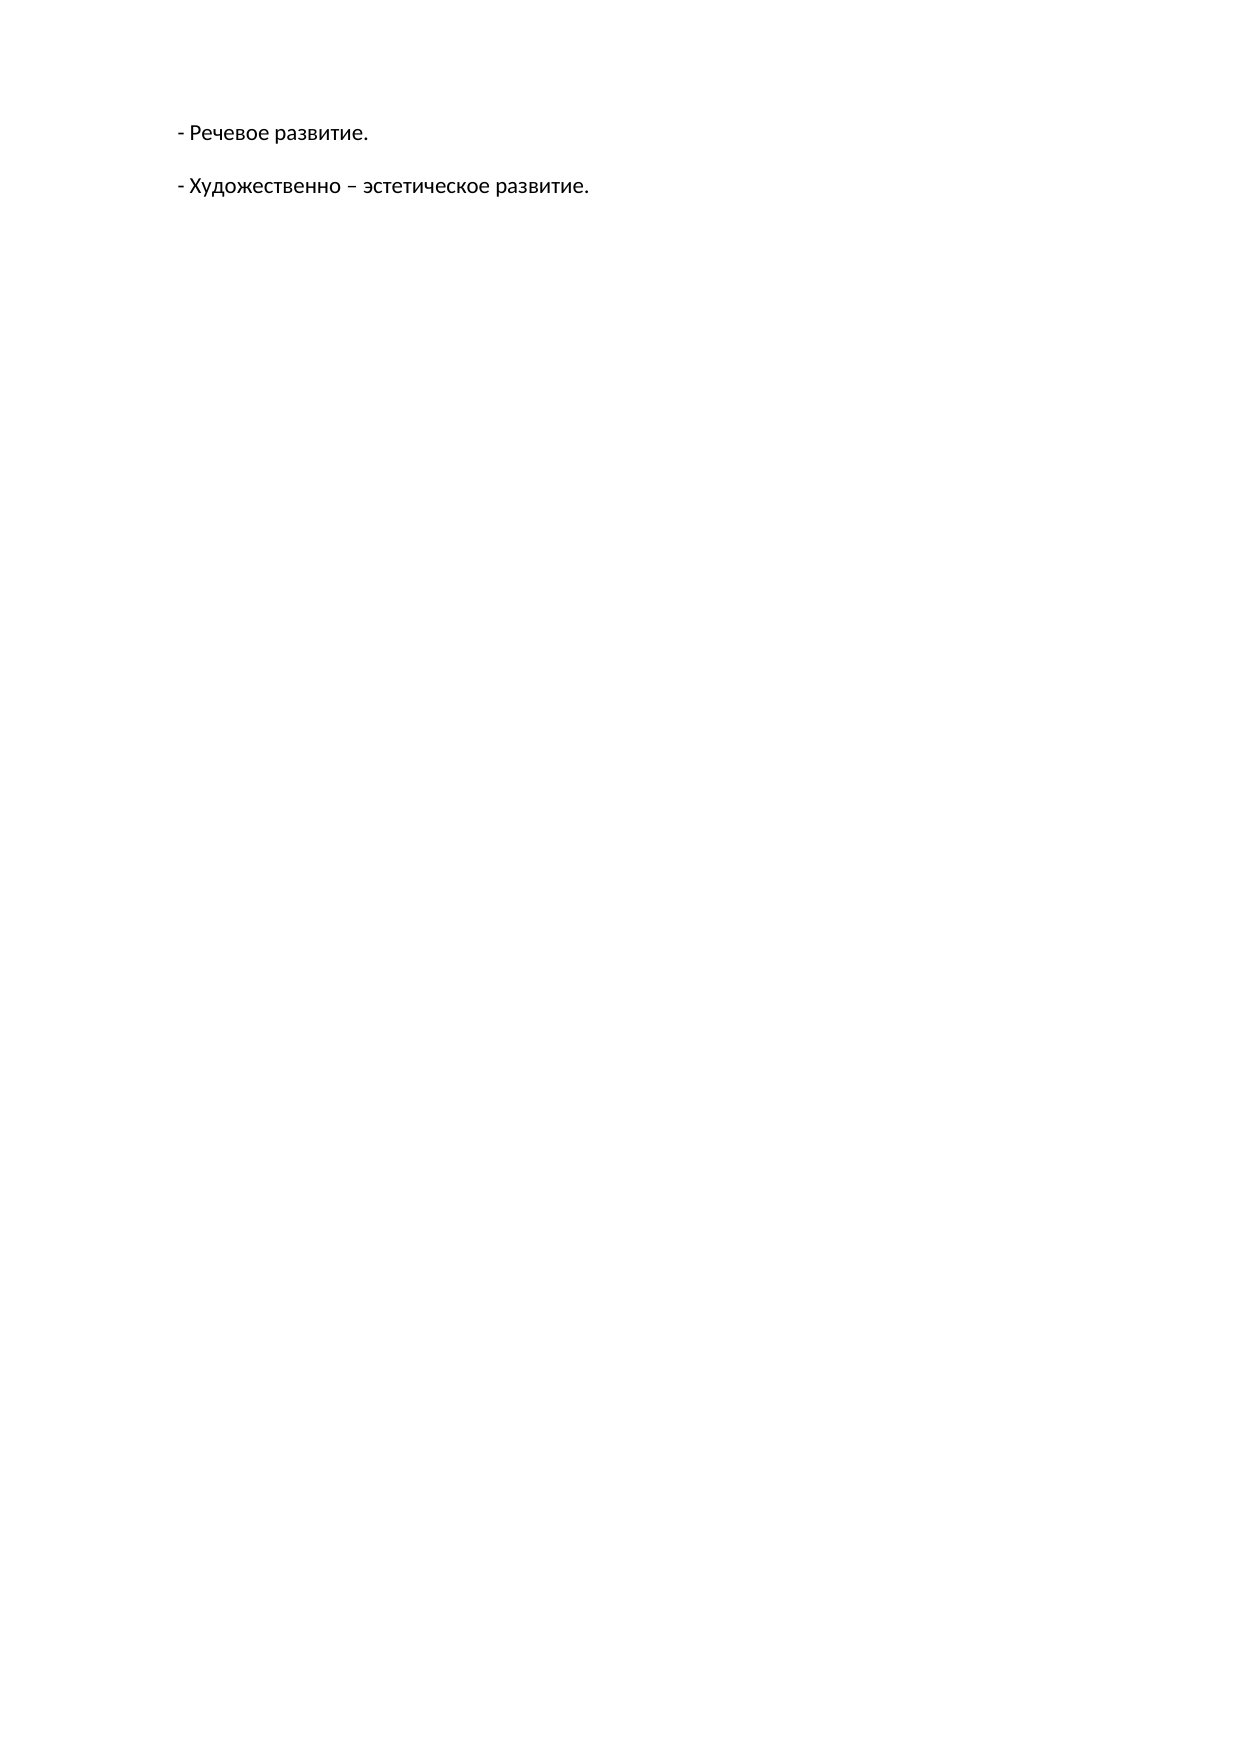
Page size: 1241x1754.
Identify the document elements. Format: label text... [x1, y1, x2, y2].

text - Речевое развитие. [177, 118, 1152, 146]
text - Художественно – эстетическое развитие. [177, 171, 1152, 199]
